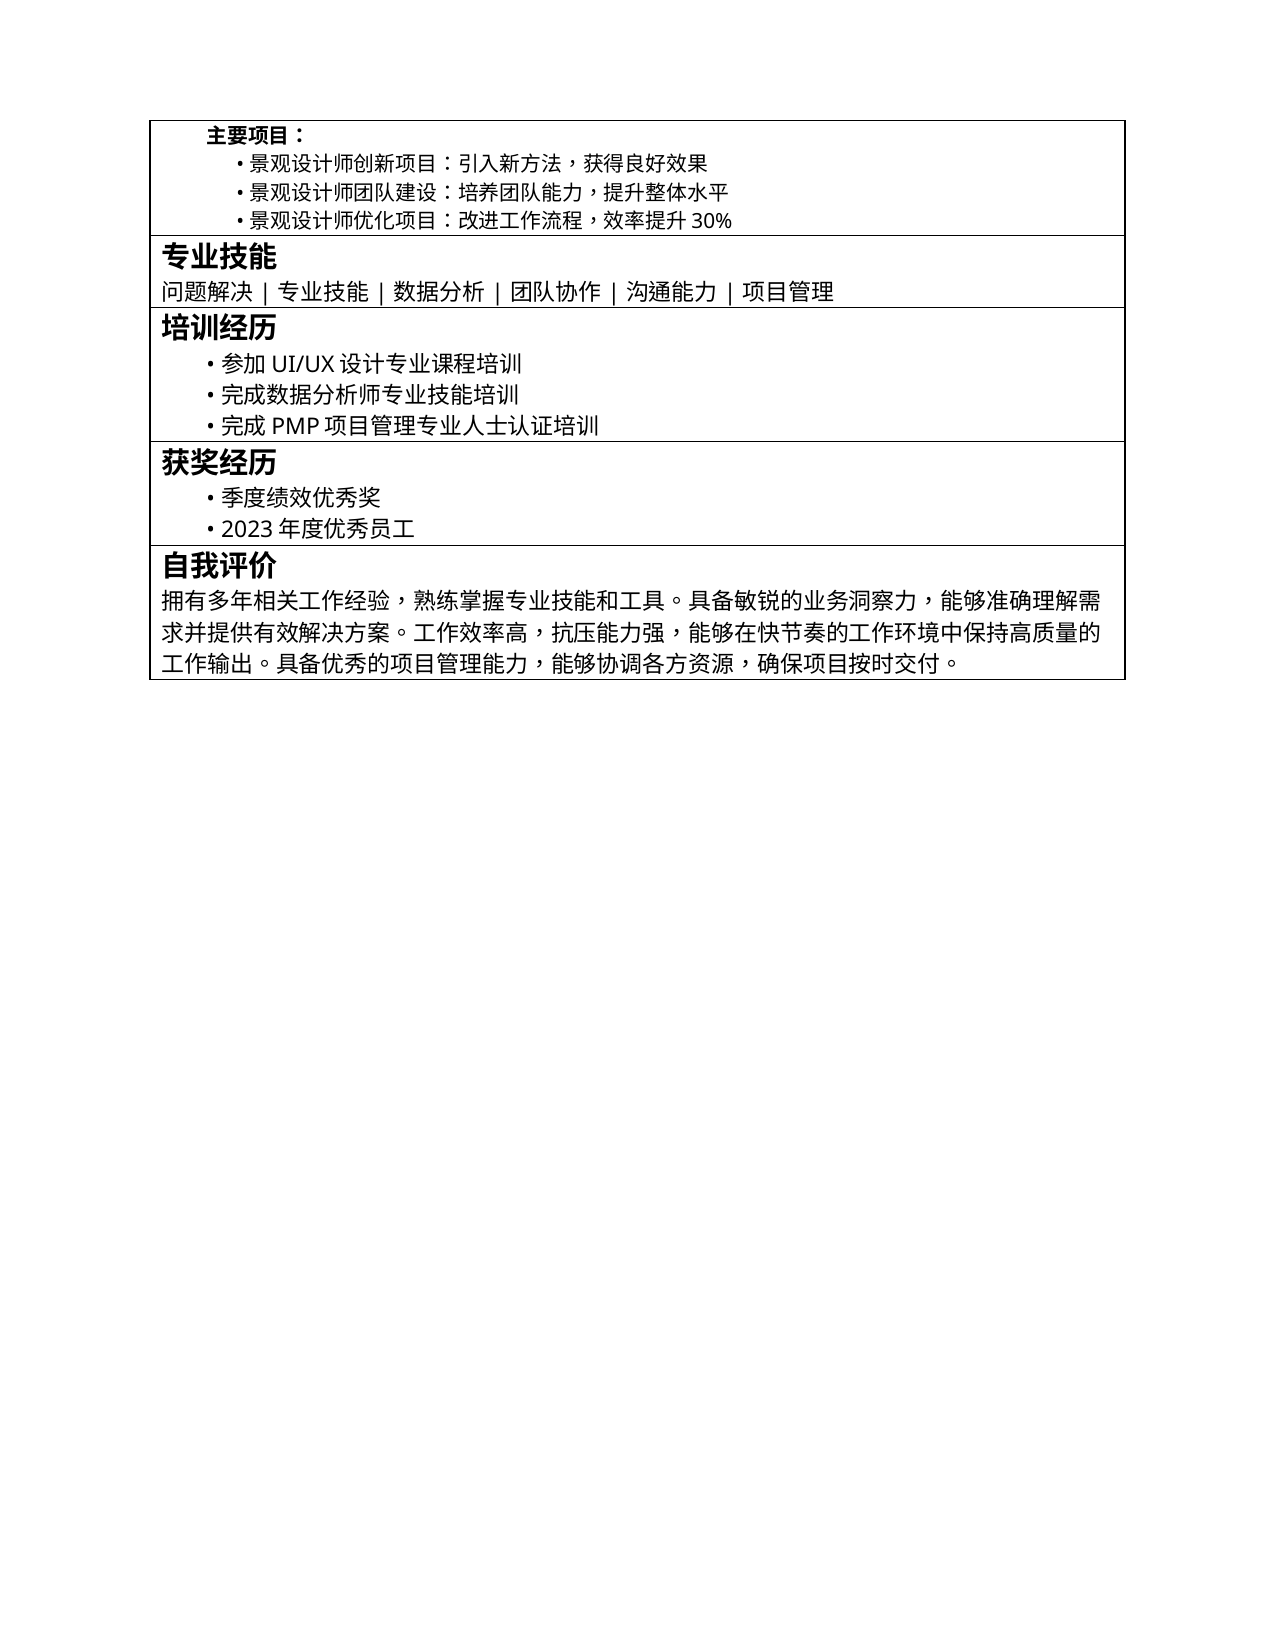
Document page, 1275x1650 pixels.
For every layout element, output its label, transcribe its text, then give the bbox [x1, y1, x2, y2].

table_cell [151, 121, 1124, 235]
table_cell 培训经历 • 参加UI/UX设计专业课程培训 • 完成数据分析师专业技能培训 • 完成PMP项目管理专业人士认证培训 [151, 308, 1124, 441]
table_cell 自我评价 拥有多年相关工作经验，熟练掌握专业技能和工具。具备敏锐的业务洞察力，能够准确理解需求并提供有效解决方案。工作效率高，抗压能力强，能够在快节奏的工作环境中保持高质量的工作输出。具备优秀的项目管理能力，能够协调各方资源，确保项目按时交付。 [151, 546, 1124, 679]
table_cell 获奖经历 • 季度绩效优秀奖 • 2023年度优秀员工 [151, 442, 1124, 544]
table_cell 专业技能 问题解决 | 专业技能 | 数据分析 | 团队协作 | 沟通能力 | 项目管理 [151, 236, 1124, 307]
